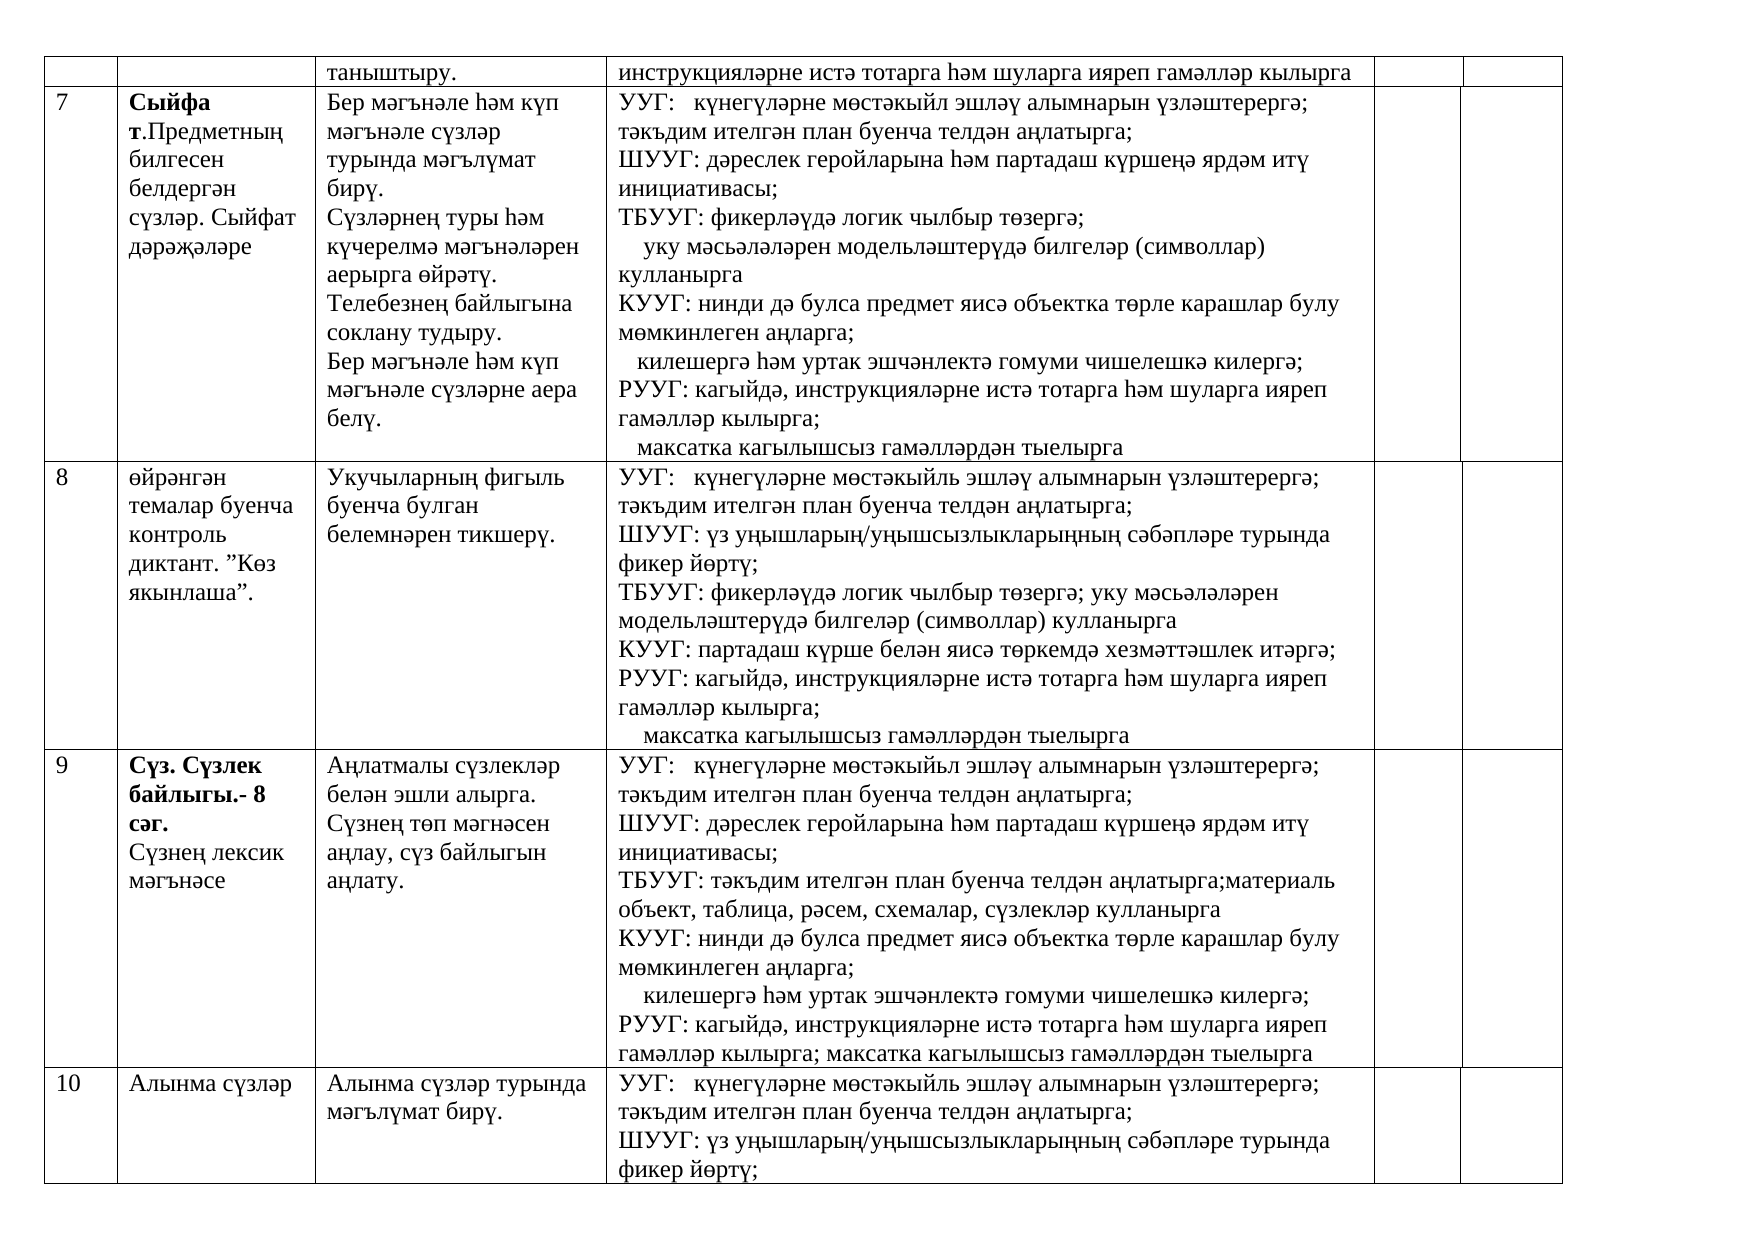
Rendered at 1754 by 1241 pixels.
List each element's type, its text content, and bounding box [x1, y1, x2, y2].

table_cell [1464, 57, 1562, 86]
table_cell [607, 57, 1374, 86]
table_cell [607, 1068, 1374, 1183]
table_cell өйрәнгән темалар буенча контроль диктант. ”Көз якынлаша”. [118, 462, 315, 749]
table_cell Сыйфат.Предметның билгесен белдергән сүзләр. Сыйфат дәрәҗәләре [118, 87, 315, 461]
table_cell 6 [45, 57, 117, 86]
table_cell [316, 1068, 606, 1183]
table_cell [1461, 87, 1562, 461]
table_cell [1463, 750, 1562, 1067]
table_cell Аңлатмалы сүзлекләр белән эшли алырга. Сүзнең төп мәгнәсен аңлау, сүз байлыгын аңлату. [316, 750, 606, 1067]
table_cell УУГ: күнегүләрне мөстәкыйль эшләү алымнарын үзләштерергә; тәкъдим ителгән план буенча телдән аңлатырга; ШУУГ: үз уңышларың/уңышсызлыкларыңның сәбәпләре турында фикер йөртү; ТБУУГ: фикерләүдә логик чылбыр төзергә; уку мәсьәләләрен модельләштерүдә билгеләр (символлар) кулланырга КУУГ: партадаш күрше белән яисә төркемдә хезмәттәшлек итәргә; РУУГ: кагыйдә, инструкцияләрне истә тотарга һәм шуларга ияреп гамәлләр кылырга; максатка кагылышсыз гамәлләрдән тыелырга [607, 462, 1374, 749]
table_cell Сүз. Сүзлек байлыгы.- 8 сәг. Сүзнең лексик мәгънәсе [118, 750, 315, 1067]
table_cell Бер мәгънәле һәм күп мәгънәле сүзләр турында мәгълүмат бирү. Сүзләрнең туры һәм күчерелмә мәгънәләрен аерырга өйрәтү. Телебезнең байлыгына соклану тудыру. Бер мәгънәле һәм күп мәгънәле сүзләрне аера белү. [316, 87, 606, 461]
table_cell [1461, 1068, 1562, 1183]
table_cell УУГ: күнегүләрне мөстәкыйьл эшләү алымнарын үзләштерергә; тәкъдим ителгән план буенча телдән аңлатырга; ШУУГ: дәреслек геройларына һәм партадаш күршеңә ярдәм итү инициативасы; ТБУУГ: тәкъдим ителгән план буенча телдән аңлатырга;материаль объект, таблица, рәсем, схемалар, сүзлекләр кулланырга КУУГ: нинди дә булса предмет яисә объектка төрле карашлар булу мөмкинлеген аңларга; килешергә һәм уртак эшчәнлектә гомуми чишелешкә килергә; РУУГ: кагыйдә, инструкцияләрне истә тотарга һәм шуларга ияреп гамәлләр кылырга; максатка кагылышсыз гамәлләрдән тыелырга [607, 750, 1374, 1067]
table_cell [1375, 87, 1460, 461]
table_cell [1375, 750, 1462, 1067]
table_cell УУГ: күнегүләрне мөстәкыйл эшләү алымнарын үзләштерергә; тәкъдим ителгән план буенча телдән аңлатырга; ШУУГ: дәреслек геройларына һәм партадаш күршеңә ярдәм итү инициативасы; ТБУУГ: фикерләүдә логик чылбыр төзергә; уку мәсьәләләрен модельләштерүдә билгеләр (символлар) кулланырга КУУГ: нинди дә булса предмет яисә объектка төрле карашлар булу мөмкинлеген аңларга; килешергә һәм уртак эшчәнлектә гомуми чишелешкә килергә; РУУГ: кагыйдә, инструкцияләрне истә тотарга һәм шуларга ияреп гамәлләр кылырга; максатка кагылышсыз гамәлләрдән тыелырга [607, 87, 1374, 461]
table_cell 9 [45, 750, 117, 1067]
table_cell 7 [45, 87, 117, 461]
table_cell 8 [45, 462, 117, 749]
table_cell Алынма сүзләр [118, 1068, 315, 1183]
table_cell 10 [45, 1068, 117, 1183]
table_cell Укучыларның фигыль буенча булган белемнәрен тикшерү. [316, 462, 606, 749]
table_cell [1375, 1068, 1460, 1183]
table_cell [118, 57, 315, 86]
table_cell [1463, 462, 1562, 749]
table_cell [1375, 462, 1462, 749]
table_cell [316, 57, 606, 86]
table_cell [1375, 57, 1463, 86]
